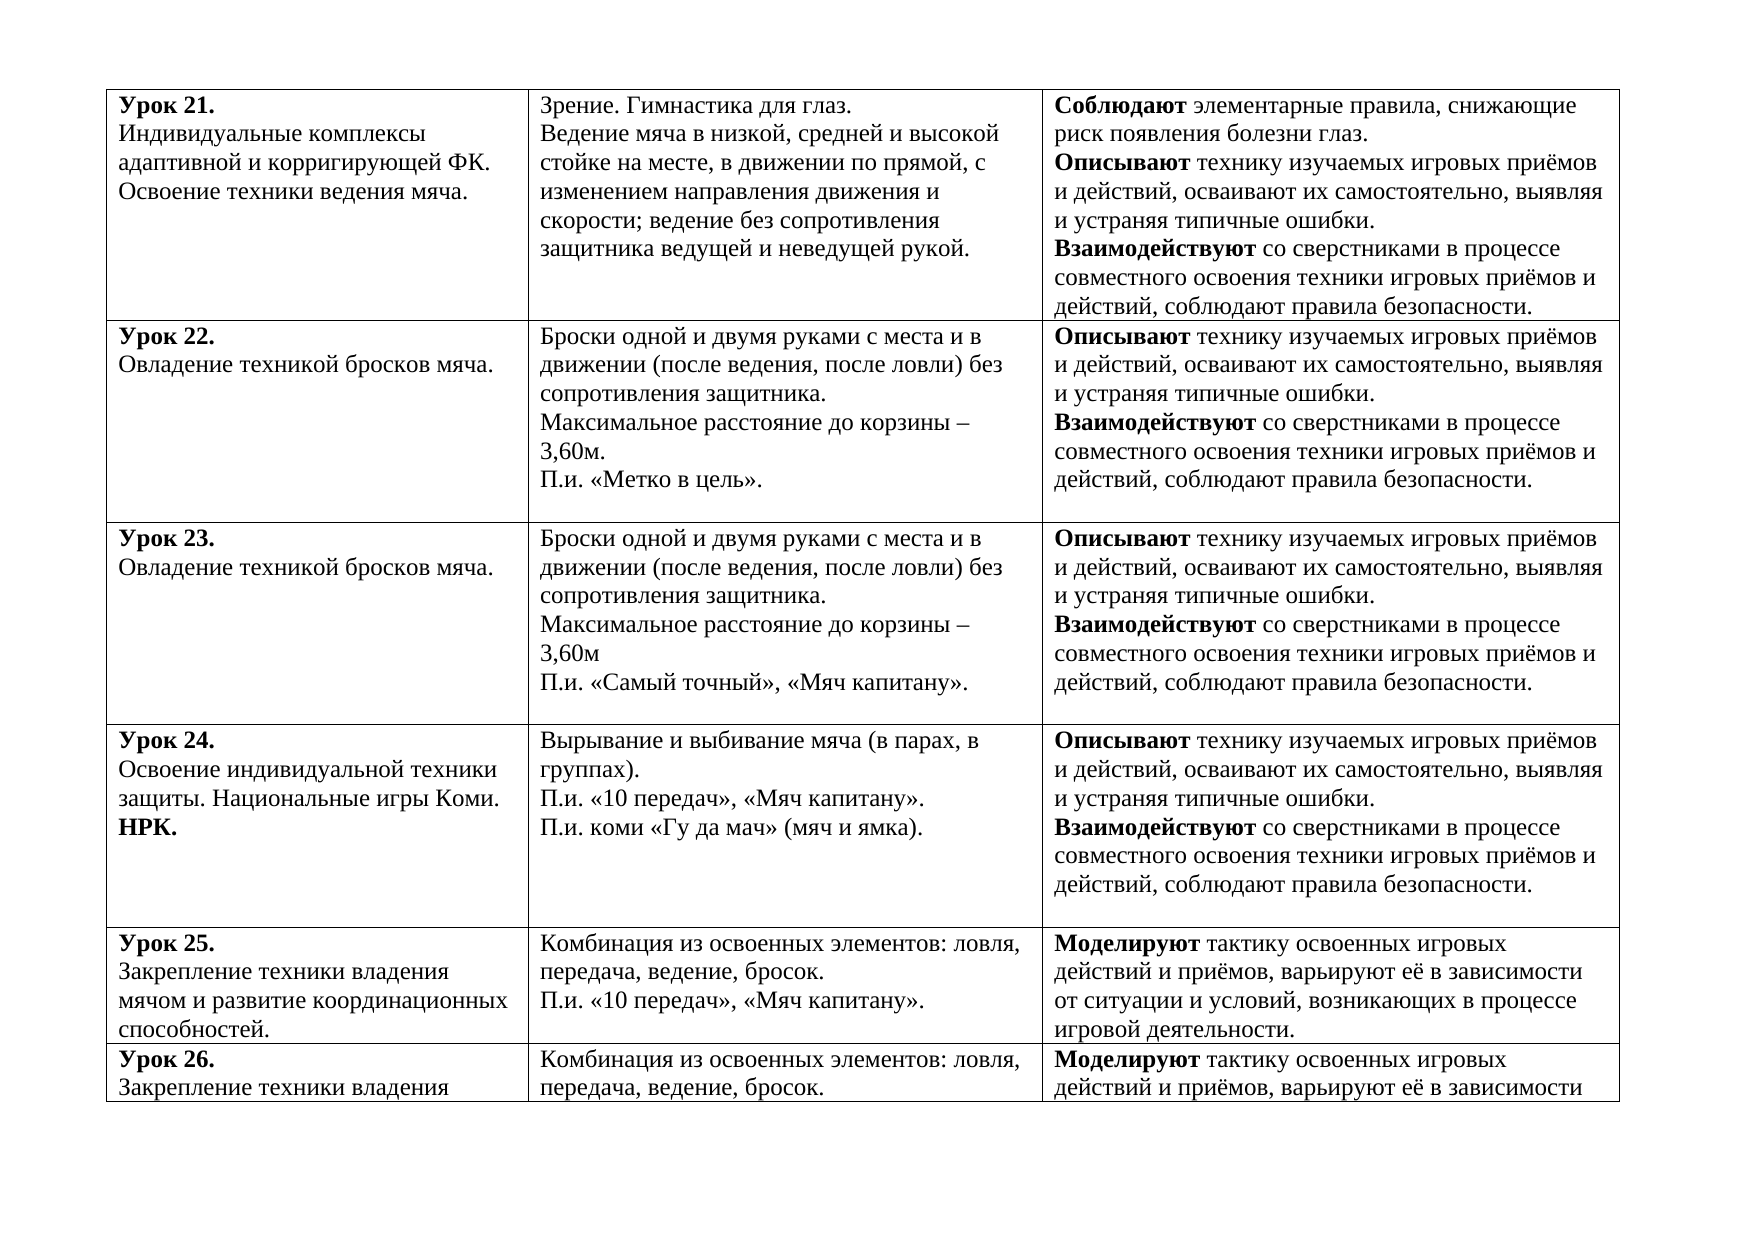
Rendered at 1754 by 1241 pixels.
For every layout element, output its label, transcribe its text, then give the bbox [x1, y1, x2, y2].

table_cell Урок 25. Закрепление техники владения мячом и развитие координационных способностей. [107, 928, 528, 1043]
table_cell Урок 22. Овладение техникой бросков мяча. [107, 321, 528, 522]
table_cell Зрение. Гимнастика для глаз. Ведение мяча в низкой, средней и высокой стойке на месте, в движении по прямой, с изменением направления движения и скорости; ведение без сопротивления защитника ведущей и неведущей рукой. [529, 90, 1042, 320]
table_cell Описывают технику изучаемых игровых приёмов и действий, осваивают их самостоятельно, выявляя и устраняя типичные ошибки. Взаимодействуют со сверстниками в процессе совместного освоения техники игровых приёмов и действий, соблюдают правила безопасности. [1043, 321, 1619, 522]
table_cell Описывают технику изучаемых игровых приёмов и действий, осваивают их самостоятельно, выявляя и устраняя типичные ошибки. Взаимодействуют со сверстниками в процессе совместного освоения техники игровых приёмов и действий, соблюдают правила безопасности. [1043, 523, 1619, 724]
table_cell Урок 24. Освоение индивидуальной техники защиты. Национальные игры Коми. НРК. [107, 725, 528, 927]
table_cell Описывают технику изучаемых игровых приёмов и действий, осваивают их самостоятельно, выявляя и устраняя типичные ошибки. Взаимодействуют со сверстниками в процессе совместного освоения техники игровых приёмов и действий, соблюдают правила безопасности. [1043, 725, 1619, 927]
table_cell Урок 21. Индивидуальные комплексы адаптивной и корригирующей ФК. Освоение техники ведения мяча. [107, 90, 528, 320]
table_cell Броски одной и двумя руками с места и в движении (после ведения, после ловли) без сопротивления защитника. Максимальное расстояние до корзины – 3,60м. П.и. «Метко в цель». [529, 321, 1042, 522]
table_cell Соблюдают элементарные правила, снижающие риск появления болезни глаз. Описывают технику изучаемых игровых приёмов и действий, осваивают их самостоятельно, выявляя и устраняя типичные ошибки. Взаимодействуют со сверстниками в процессе совместного освоения техники игровых приёмов и действий, соблюдают правила безопасности. [1043, 90, 1619, 320]
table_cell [1043, 1044, 1619, 1101]
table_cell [529, 1044, 1042, 1101]
table_cell Броски одной и двумя руками с места и в движении (после ведения, после ловли) без сопротивления защитника. Максимальное расстояние до корзины – 3,60м П.и. «Самый точный», «Мяч капитану». [529, 523, 1042, 724]
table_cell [107, 1044, 528, 1101]
table_cell Комбинация из освоенных элементов: ловля, передача, ведение, бросок. П.и. «10 передач», «Мяч капитану». [529, 928, 1042, 1043]
table_cell Урок 23. Овладение техникой бросков мяча. [107, 523, 528, 724]
table_cell Вырывание и выбивание мяча (в парах, в группах). П.и. «10 передач», «Мяч капитану». П.и. коми «Гу да мач» (мяч и ямка). [529, 725, 1042, 927]
